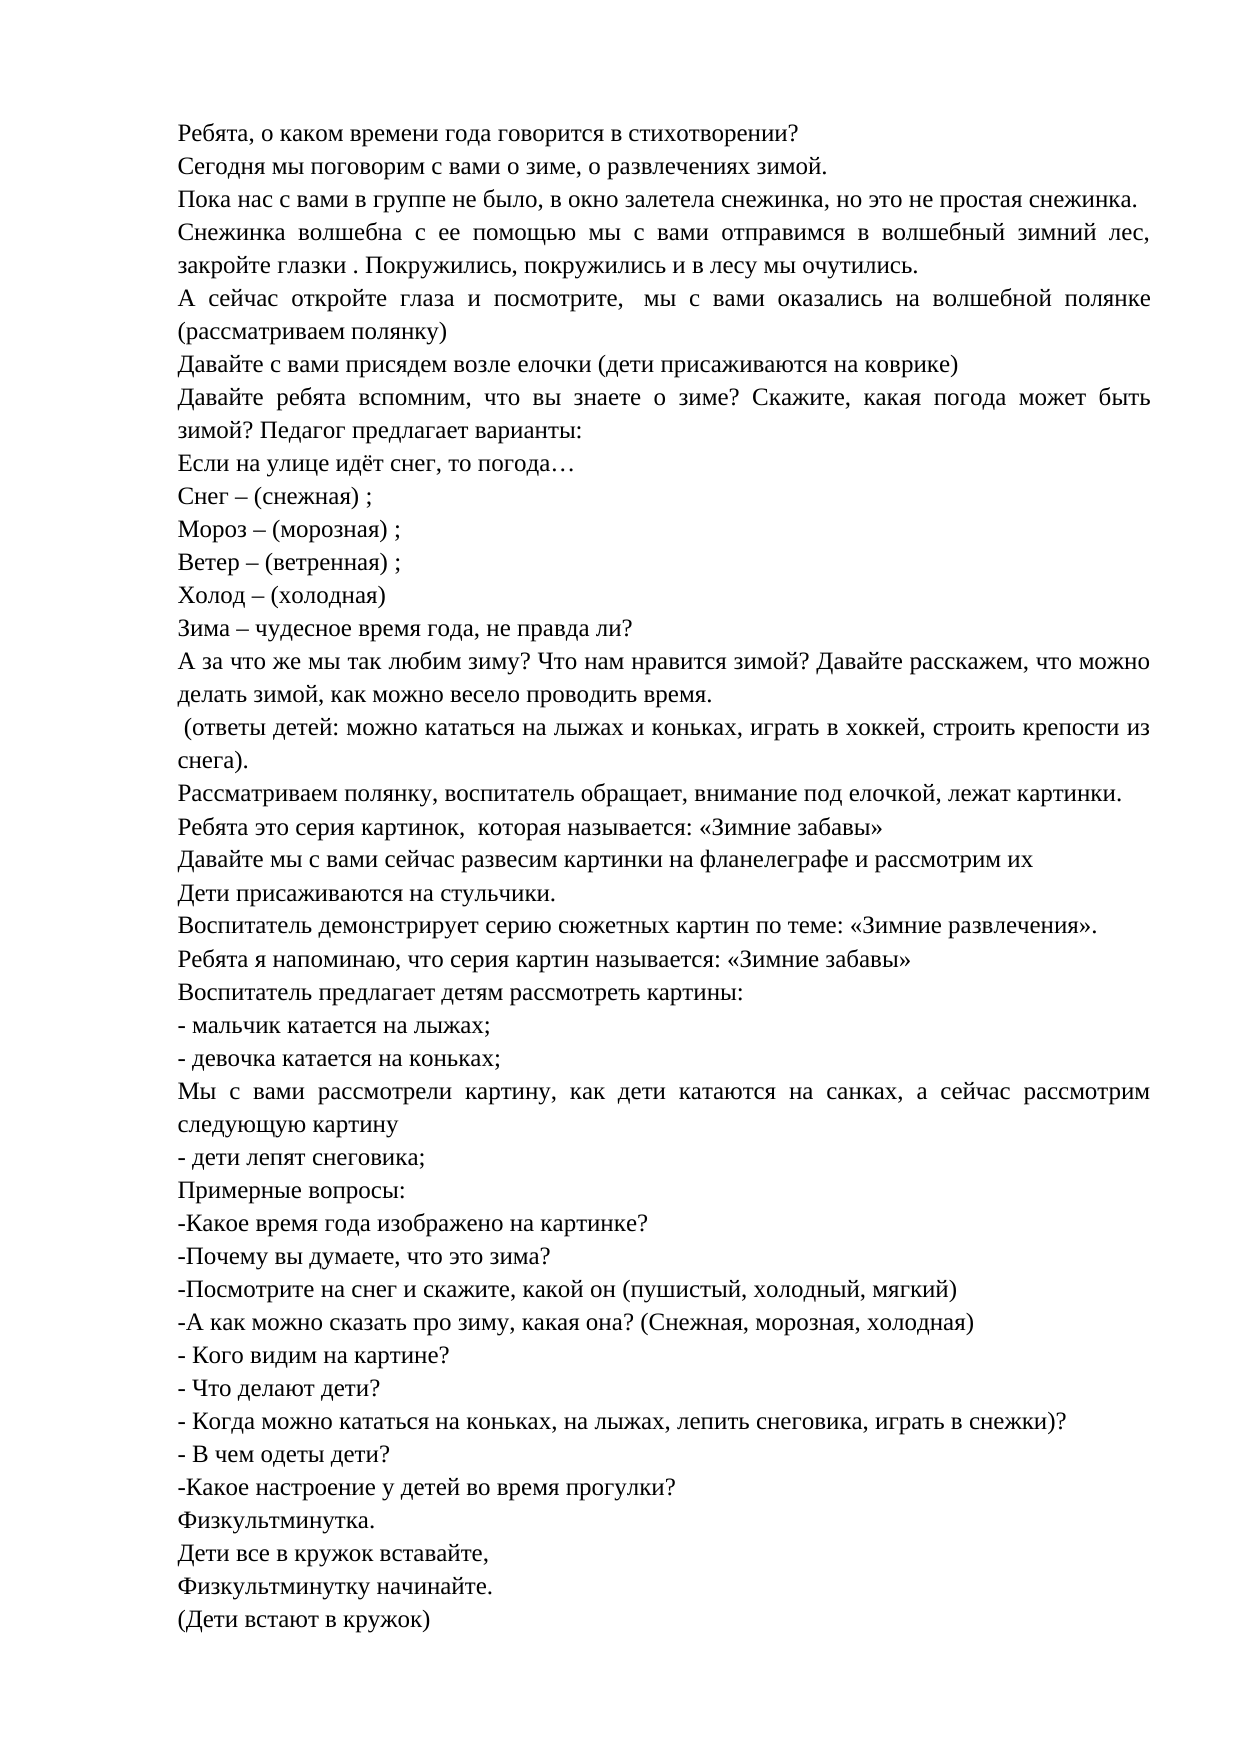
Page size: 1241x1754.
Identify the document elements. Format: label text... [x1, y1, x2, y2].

text -А как можно сказать про зиму, какая она? (Снежная, морозная, холодная) [177, 1307, 1152, 1336]
text Пока нас с вами в группе не было, в окно залетела снежинка, но это не простая снежинка. [177, 184, 1152, 213]
text Сегодня мы поговорим с вами о зиме, о развлечениях зимой. [177, 151, 1152, 180]
text (ответы детей: можно кататься на лыжах и коньках, играть в хоккей, строить крепости из снега). [177, 712, 1152, 774]
text Ребята, о каком времени года говорится в стихотворении? [177, 118, 1152, 147]
text Воспитатель предлагает детям рассмотреть картины: [177, 977, 1152, 1005]
text - мальчик катается на лыжах; [177, 1010, 1152, 1038]
text Ребята я напоминаю, что серия картин называется: «Зимние забавы» [177, 944, 1152, 972]
text Ребята это серия картинок, которая называется: «Зимние забавы» [177, 812, 1152, 840]
text - Что делают дети? [177, 1373, 1152, 1402]
text - Когда можно кататься на коньках, на лыжах, лепить снеговика, играть в снежки)? [177, 1406, 1152, 1435]
text - Кого видим на картине? [177, 1340, 1152, 1369]
text Если на улице идёт снег, то погода… [177, 448, 1152, 477]
text Дети все в кружок вставайте, [177, 1538, 1152, 1567]
text Примерные вопросы: [177, 1175, 1152, 1203]
text Давайте ребята вспомним, что вы знаете о зиме? Скажите, какая погода может быть зимой? Педагог предлагает варианты: [177, 382, 1152, 444]
text (Дети встают в кружок) [177, 1604, 1152, 1633]
text - девочка катается на коньках; [177, 1043, 1152, 1071]
text -Какое настроение у детей во время прогулки? [177, 1472, 1152, 1501]
text Холод – (холодная) [177, 580, 1152, 609]
text Давайте с вами присядем возле елочки (дети присаживаются на коврике) [177, 349, 1152, 378]
text Мороз – (морозная) ; [177, 514, 1152, 543]
text - В чем одеты дети? [177, 1439, 1152, 1468]
text -Посмотрите на снег и скажите, какой он (пушистый, холодный, мягкий) [177, 1274, 1152, 1303]
text Физкультминутка. [177, 1505, 1152, 1534]
text -Какое время года изображено на картинке? [177, 1208, 1152, 1237]
text - дети лепят снеговика; [177, 1142, 1152, 1171]
text Зима – чудесное время года, не правда ли? [177, 613, 1152, 642]
text Давайте мы с вами сейчас развесим картинки на фланелеграфе и рассмотрим их [177, 844, 1152, 873]
text Ветер – (ветренная) ; [177, 547, 1152, 576]
text Физкультминутку начинайте. [177, 1571, 1152, 1600]
text А за что же мы так любим зиму? Что нам нравится зимой? Давайте расскажем, что можно делать зимой, как можно весело проводить время. [177, 646, 1152, 708]
text Снежинка волшебна с ее помощью мы с вами отправимся в волшебный зимний лес, закройте глазки . Покружились, покружились и в лесу мы очутились. [177, 217, 1152, 279]
text Воспитатель демонстрирует серию сюжетных картин по теме: «Зимние развлечения». [177, 911, 1152, 939]
text Рассматриваем полянку, воспитатель обращает, внимание под елочкой, лежат картинки. [177, 778, 1152, 807]
text -Почему вы думаете, что это зима? [177, 1241, 1152, 1269]
text Дети присаживаются на стульчики. [177, 878, 1152, 906]
text А сейчас откройте глаза и посмотрите, мы с вами оказались на волшебной полянке (рассматриваем полянку) [177, 283, 1152, 345]
text Снег – (снежная) ; [177, 481, 1152, 510]
text Мы с вами рассмотрели картину, как дети катаются на санках, а сейчас рассмотрим следующую картину [177, 1076, 1152, 1137]
